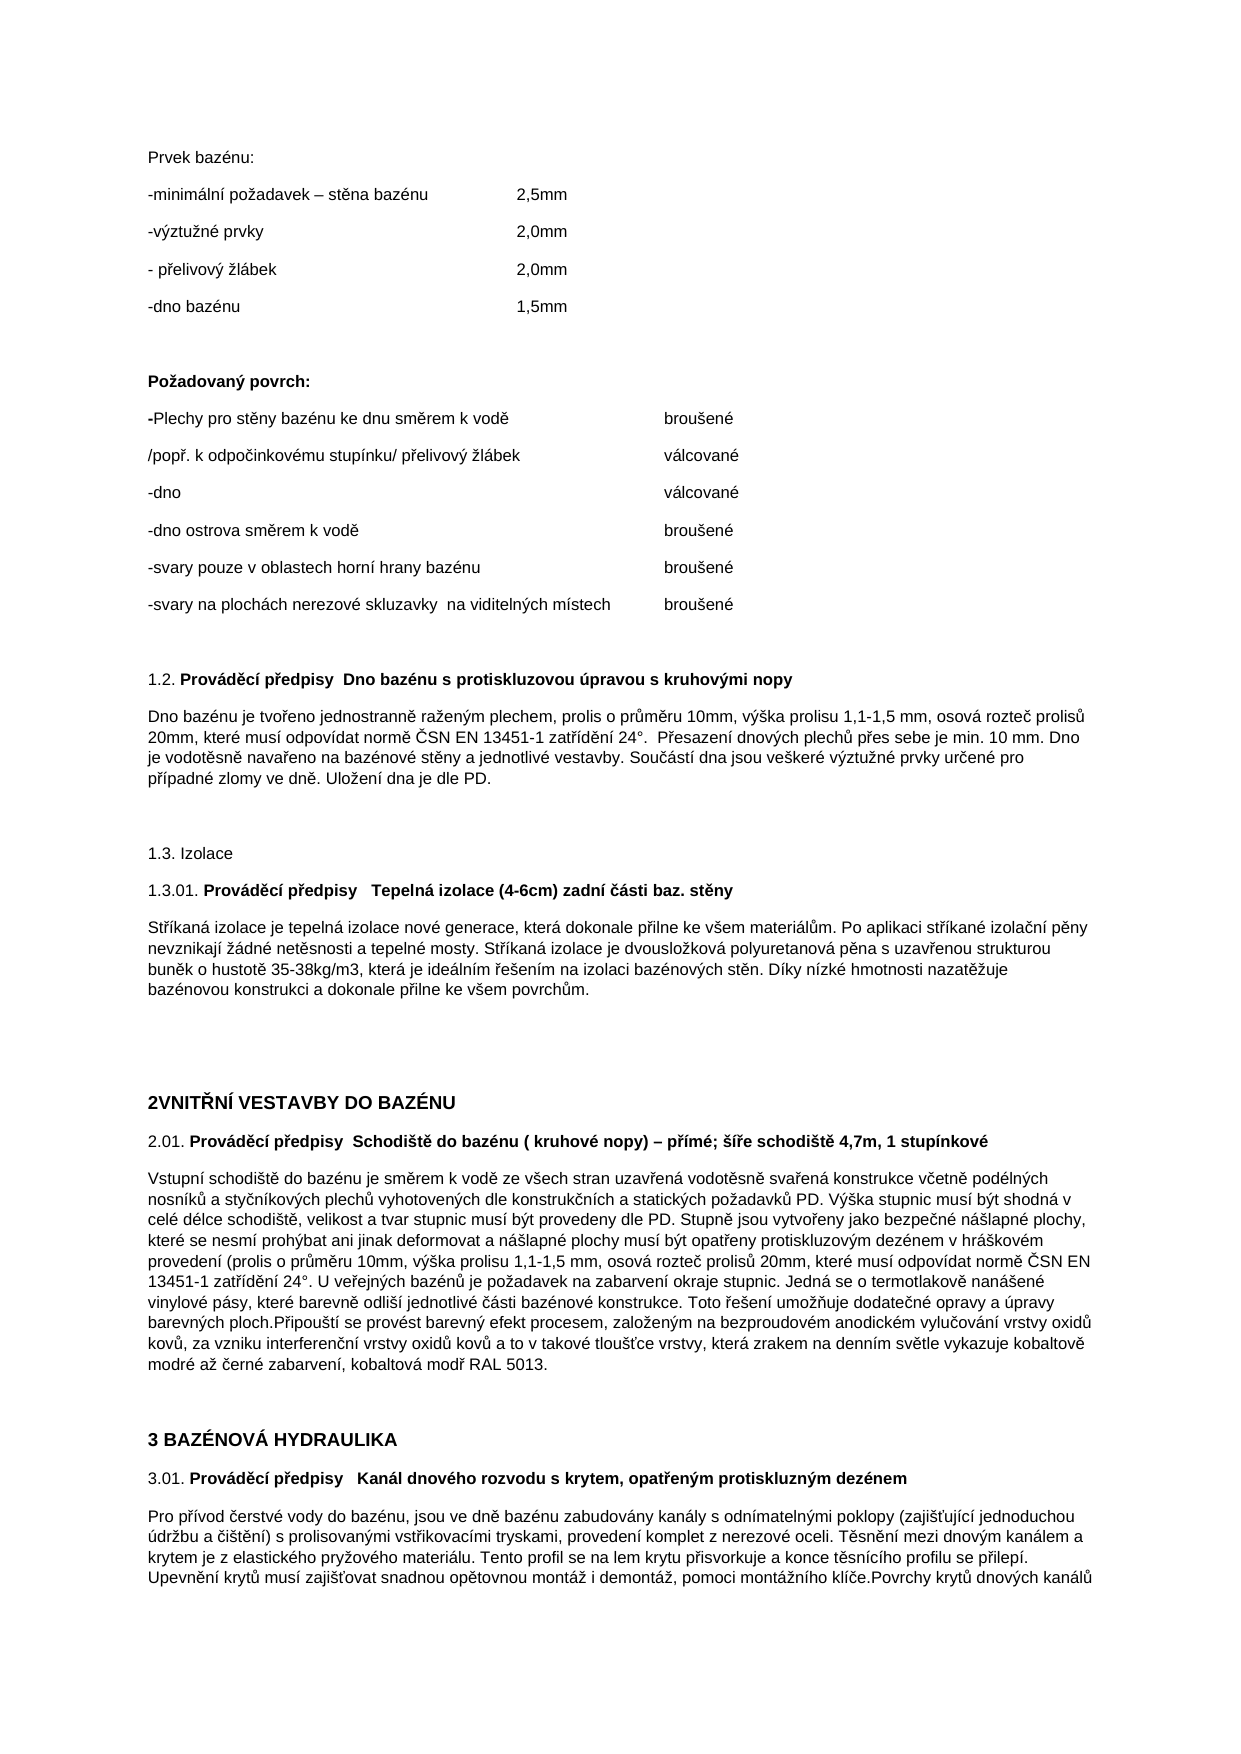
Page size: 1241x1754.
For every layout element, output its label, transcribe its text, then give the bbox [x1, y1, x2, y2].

text -minimální požadavek – stěna bazénu 2,5mm [148, 185, 1093, 204]
text Požadovaný povrch: [148, 371, 1093, 391]
text -dno válcované [148, 483, 1093, 502]
text 2VNITŘNÍ VESTAVBY DO BAZÉNU [148, 1092, 1093, 1113]
text -Plechy pro stěny bazénu ke dnu směrem k vodě broušené [148, 409, 1093, 428]
text -dno ostrova směrem k vodě broušené [148, 521, 1093, 540]
text 2.01. Prováděcí předpisy Schodiště do bazénu ( kruhové nopy) – přímé; šíře schodiště 4,7m, 1 stupínkové [148, 1132, 1093, 1151]
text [148, 1506, 1093, 1587]
text 1.3. Izolace [148, 843, 1093, 863]
text 1.3.01. Prováděcí předpisy Tepelná izolace (4-6cm) zadní části baz. stěny [148, 881, 1093, 900]
text Vstupní schodiště do bazénu je směrem k vodě ze všech stran uzavřená vodotěsně svařená konstrukce včetně podélných nosníků a styčníkových plechů vyhotovených dle konstrukčních a statických požadavků PD. Výška stupnic musí být shodná v celé délce schodiště, velikost a tvar stupnic musí být provedeny dle PD. Stupně jsou vytvořeny jako bezpečné nášlapné plochy, které se nesmí prohýbat ani jinak deformovat a nášlapné plochy musí být opatřeny protiskluzovým dezénem v hráškovém provedení (prolis o průměru 10mm, výška prolisu 1,1-1,5 mm, osová rozteč prolisů 20mm, které musí odpovídat normě ČSN EN 13451-1 zatřídění 24°. U veřejných bazénů je požadavek na zabarvení okraje stupnic. Jedná se o termotlakově nanášené vinylové pásy, které barevně odliší jednotlivé části bazénové konstrukce. Toto řešení umožňuje dodatečné opravy a úpravy barevných ploch.Připouští se provést barevný efekt procesem, založeným na bezproudovém anodickém vylučování vrstvy oxidů kovů, za vzniku interferenční vrstvy oxidů kovů a to v takové tloušťce vrstvy, která zrakem na denním světle vykazuje kobaltově modré až černé zabarvení, kobaltová modř RAL 5013. [148, 1169, 1093, 1374]
text 3 BAZÉNOVÁ HYDRAULIKA [148, 1429, 1093, 1451]
text -výztužné prvky 2,0mm [148, 222, 1093, 241]
text -svary pouze v oblastech horní hrany bazénu broušené [148, 558, 1093, 577]
text Dno bazénu je tvořeno jednostranně raženým plechem, prolis o průměru 10mm, výška prolisu 1,1-1,5 mm, osová rozteč prolisů 20mm, které musí odpovídat normě ČSN EN 13451-1 zatřídění 24°. Přesazení dnových plechů přes sebe je min. 10 mm. Dno je vodotěsně navařeno na bazénové stěny a jednotlivé vestavby. Součástí dna jsou veškeré výztužné prvky určené pro případné zlomy ve dně. Uložení dna je dle PD. [148, 707, 1093, 788]
text -svary na plochách nerezové skluzavky na viditelných místech broušené [148, 595, 1093, 614]
text /popř. k odpočinkovému stupínku/ přelivový žlábek válcované [148, 446, 1093, 465]
text 3.01. Prováděcí předpisy Kanál dnového rozvodu s krytem, opatřeným protiskluzným dezénem [148, 1469, 1093, 1488]
text Stříkaná izolace je tepelná izolace nové generace, která dokonale přilne ke všem materiálům. Po aplikaci stříkané izolační pěny nevznikají žádné netěsnosti a tepelné mosty. Stříkaná izolace je dvousložková polyuretanová pěna s uzavřenou strukturou buněk o hustotě 35-38kg/m3, která je ideálním řešením na izolaci bazénových stěn. Díky nízké hmotnosti nazatěžuje bazénovou konstrukci a dokonale přilne ke všem povrchům. [148, 918, 1093, 999]
text Prvek bazénu: [148, 148, 1093, 167]
text -dno bazénu 1,5mm [148, 297, 1093, 316]
text - přelivový žlábek 2,0mm [148, 259, 1093, 279]
text 1.2. Prováděcí předpisy Dno bazénu s protiskluzovou úpravou s kruhovými nopy [148, 670, 1093, 689]
